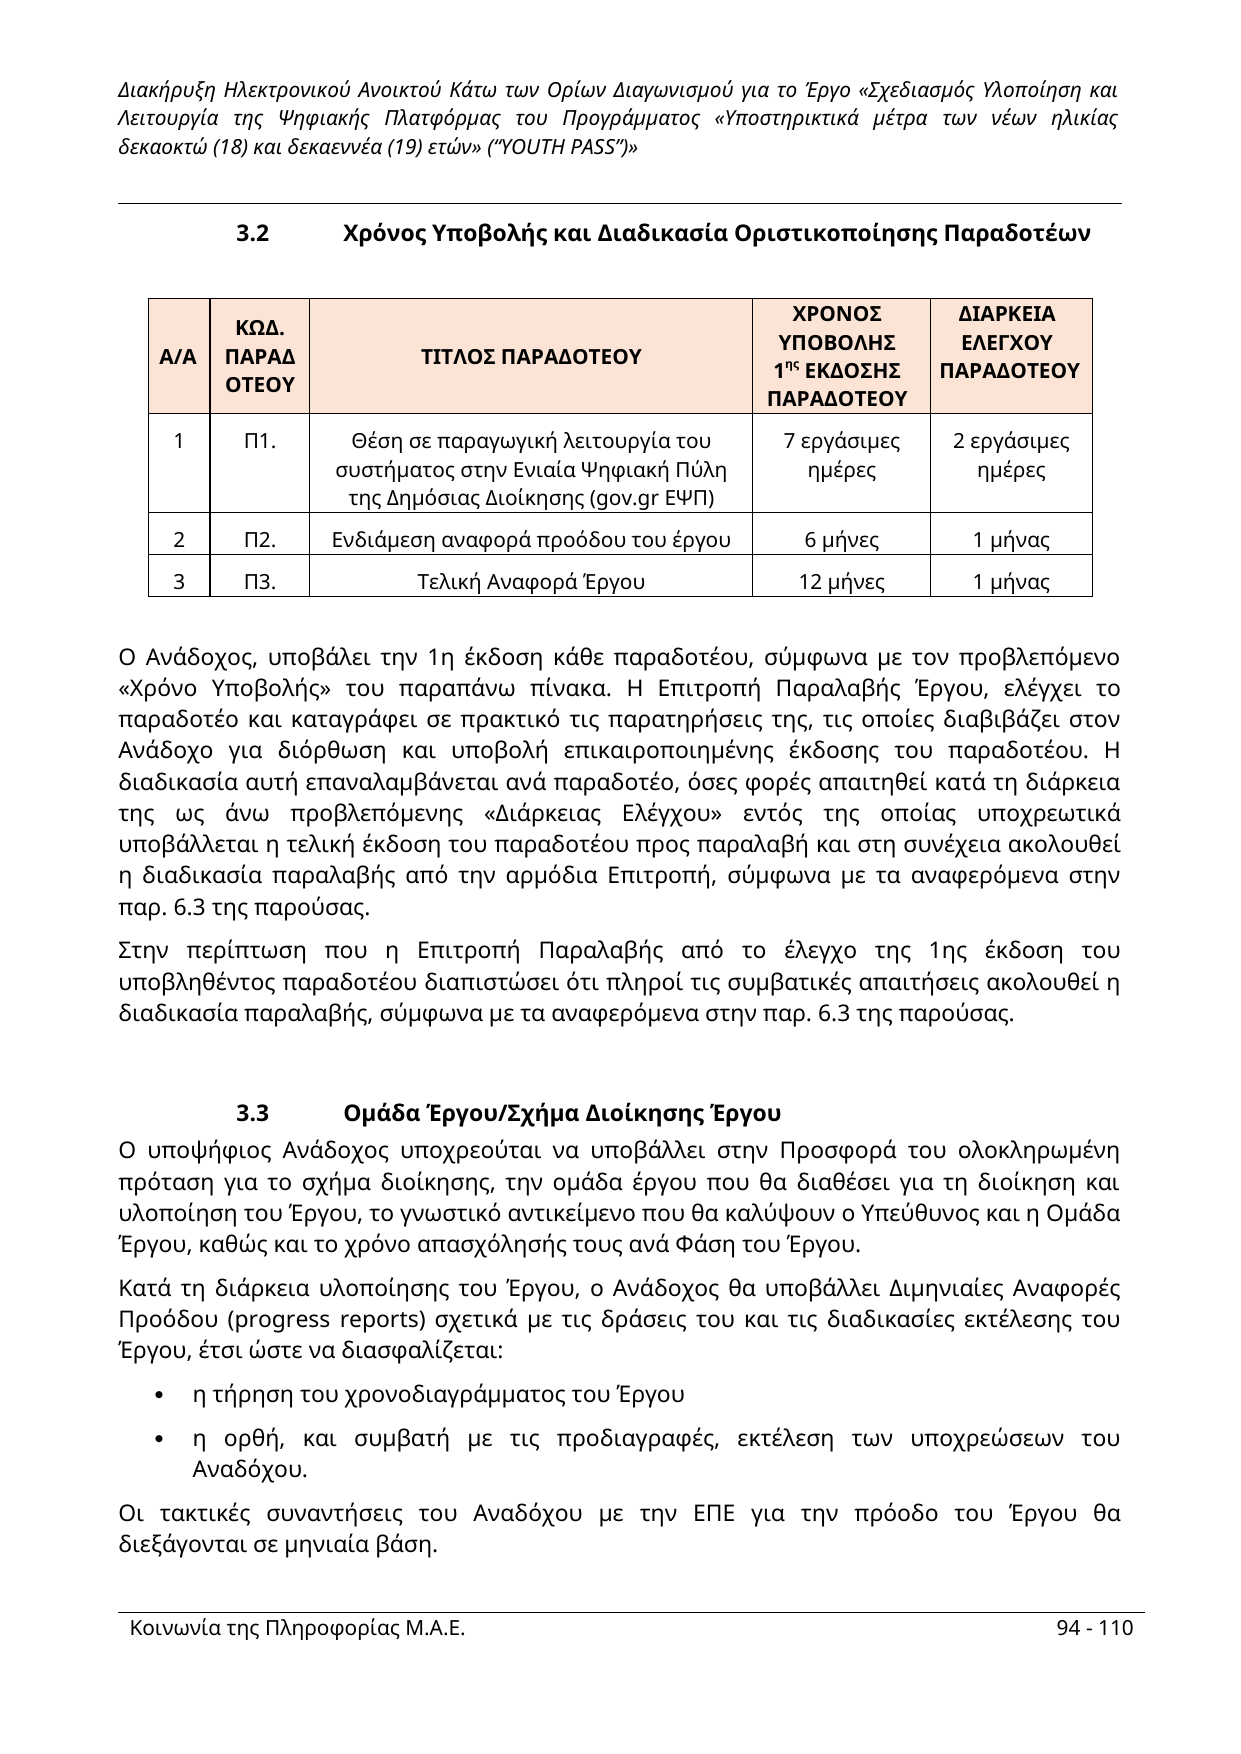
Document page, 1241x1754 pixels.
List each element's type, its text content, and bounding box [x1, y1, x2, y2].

table_cell 2 [149, 513, 209, 554]
text Οι τακτικές συναντήσεις του Αναδόχου με την ΕΠΕ για την πρόοδο του Έργου θα διεξάγονται σε μηνιαία βάση. [118, 1497, 1122, 1559]
table_cell 1 [149, 414, 209, 512]
table_header Α/Α [149, 299, 209, 413]
table_cell 2 εργάσιμες ημέρες [931, 414, 1092, 512]
table_cell 1 μήνας [931, 555, 1092, 596]
text Κατά τη διάρκεια υλοποίησης του Έργου, ο Ανάδοχος θα υποβάλλει Διμηνιαίες Αναφορές Προόδου (progress reports) σχετικά με τις δράσεις του και τις διαδικασίες εκτέλεσης του Έργου, έτσι ώστε να διασφαλίζεται: [118, 1272, 1122, 1366]
text Ο Ανάδοχος, υποβάλει την 1η έκδοση κάθε παραδοτέου, σύμφωνα με τον προβλεπόμενο «Χρόνο Υποβολής» του παραπάνω πίνακα. Η Επιτροπή Παραλαβής Έργου, ελέγχει το παραδοτέο και καταγράφει σε πρακτικό τις παρατηρήσεις της, τις οποίες διαβιβάζει στον Ανάδοχο για διόρθωση και υποβολή επικαιροποιημένης έκδοσης του παραδοτέου. Η διαδικασία αυτή επαναλαμβάνεται ανά παραδοτέο, όσες φορές απαιτηθεί κατά τη διάρκεια της ως άνω προβλεπόμενης «Διάρκειας Ελέγχου» εντός της οποίας υποχρεωτικά υποβάλλεται η τελική έκδοση του παραδοτέου προς παραλαβή και στη συνέχεια ακολουθεί η διαδικασία παραλαβής από την αρμόδια Επιτροπή, σύμφωνα με τα αναφερόμενα στην παρ. ‎‎6.3 της παρούσας. [118, 641, 1122, 922]
subtitle Ομάδα Έργου/Σχήμα Διοίκησης Έργου [236, 1097, 1122, 1128]
table_cell 1 μήνας [931, 513, 1092, 554]
table_cell Π2. [211, 513, 309, 554]
table_cell 6 μήνες [753, 513, 930, 554]
subtitle Χρόνος Υποβολής και Διαδικασία Οριστικοποίησης Παραδοτέων [236, 217, 1122, 248]
text Στην περίπτωση που η Επιτροπή Παραλαβής από το έλεγχο της 1ης έκδοση του υποβληθέντος παραδοτέου διαπιστώσει ότι πληροί τις συμβατικές απαιτήσεις ακολουθεί η διαδικασία παραλαβής, σύμφωνα με τα αναφερόμενα στην παρ. ‎‎‎6.3 της παρούσας. [118, 934, 1122, 1028]
list η ορθή, και συμβατή με τις προδιαγραφές, εκτέλεση των υποχρεώσεων του Αναδόχου. [155, 1422, 1122, 1484]
table_cell 3 [149, 555, 209, 596]
table_header ΤΙΤΛΟΣ ΠΑΡΑΔΟΤΕΟΥ [310, 299, 752, 413]
table_header ΔΙΑΡΚΕΙΑ ΕΛΕΓΧΟΥ ΠΑΡΑΔΟΤΕΟΥ [931, 299, 1092, 413]
table_cell Τελική Αναφορά Έργου [310, 555, 752, 596]
table_cell Π3. [211, 555, 309, 596]
table_header ΚΩΔ. ΠΑΡΑΔΟΤΕΟΥ [211, 299, 309, 413]
table_cell Θέση σε παραγωγική λειτουργία του συστήματος στην Ενιαία Ψηφιακή Πύλη της Δημόσιας Διοίκησης (gov.gr ΕΨΠ) [310, 414, 752, 512]
table_cell Ενδιάμεση αναφορά προόδου του έργου [310, 513, 752, 554]
text Ο υποψήφιος Ανάδοχος υποχρεούται να υποβάλλει στην Προσφορά του ολοκληρωμένη πρόταση για το σχήμα διοίκησης, την ομάδα έργου που θα διαθέσει για τη διοίκηση και υλοποίηση του Έργου, το γνωστικό αντικείμενο που θα καλύψουν ο Υπεύθυνος και η Ομάδα Έργου, καθώς και το χρόνο απασχόλησής τους ανά Φάση του Έργου. [118, 1134, 1122, 1259]
table_cell Π1. [211, 414, 309, 512]
list η τήρηση του χρονοδιαγράμματος του Έργου [155, 1378, 1122, 1409]
table_cell 7 εργάσιμες ημέρες [753, 414, 930, 512]
table_cell 12 μήνες [753, 555, 930, 596]
table_header ΧΡΟΝΟΣ ΥΠΟΒΟΛΗΣ 1ης ΕΚΔΟΣΗΣ ΠΑΡΑΔΟΤΕΟΥ [753, 299, 930, 413]
